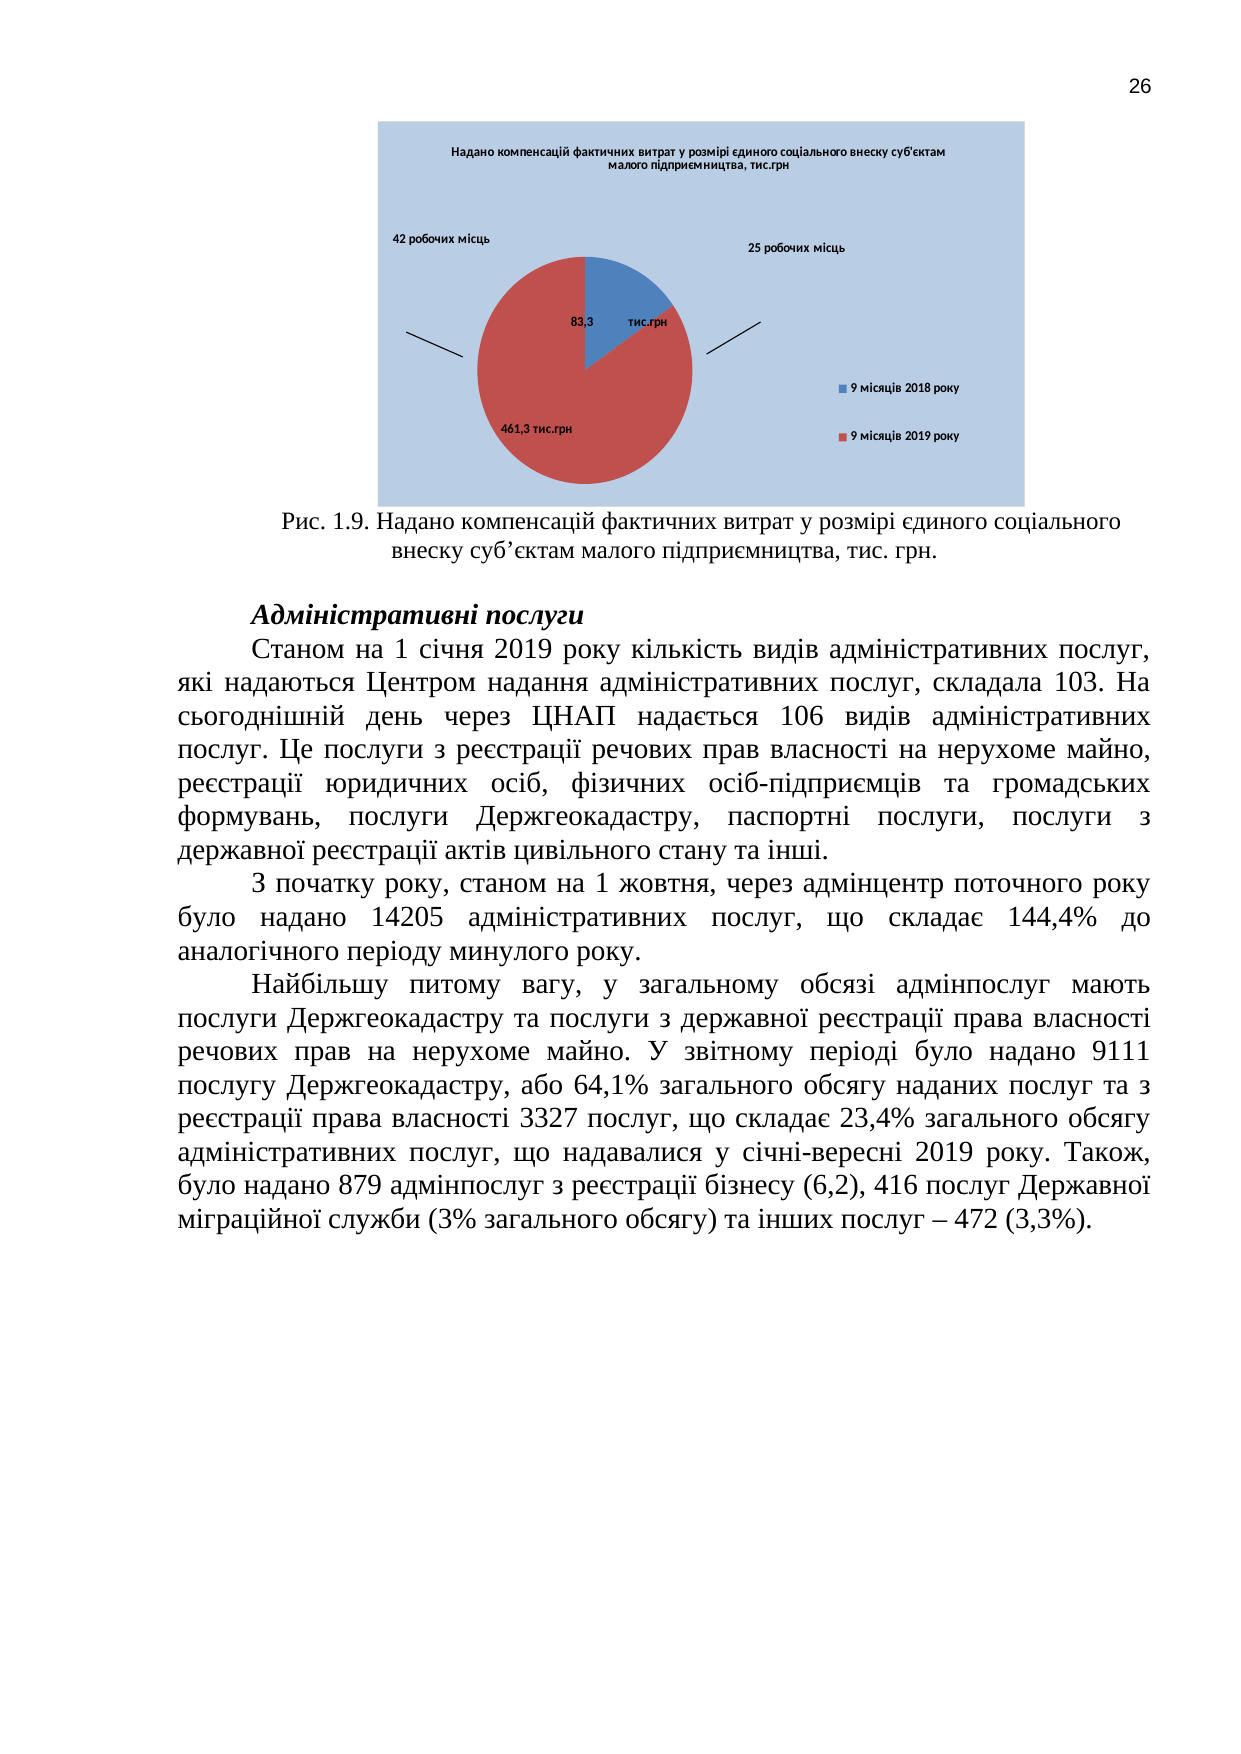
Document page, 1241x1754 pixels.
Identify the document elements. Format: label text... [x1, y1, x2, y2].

text Станом на 1 січня 2019 року кількість видів адміністративних послуг, які надаються Центром надання адміністративних послуг, складала 103. На сьогоднішній день через ЦНАП надається 106 видів адміністративних послуг. Це послуги з реєстрації речових прав власності на нерухоме майно, реєстрації юридичних осіб, фізичних осіб-підприємців та громадських формувань, послуги Держгеокадастру, паспортні послуги, послуги з державної реєстрації актів цивільного стану та інші. [177, 631, 1152, 866]
text Адміністративні послуги [177, 597, 1152, 631]
text Найбільшу питому вагу, у загальному обсязі адмінпослуг мають послуги Держгеокадастру та послуги з державної реєстрації права власності речових прав на нерухоме майно. У звітному періоді було надано 9111 послугу Держгеокадастру, або 64,1% загального обсягу наданих послуг та з реєстрації права власності 3327 послуг, що складає 23,4% загального обсягу адміністративних послуг, що надавалися у січні-вересні 2019 року. Також, було надано 879 адмінпослуг з реєстрації бізнесу (6,2), 416 послуг Державної міграційної служби (3% загального обсягу) та інших послуг – 472 (3,3%). [177, 966, 1152, 1234]
text З початку року, станом на 1 жовтня, через адмінцентр поточного року було надано 14205 адміністративних послуг, що складає 144,4% до аналогічного періоду минулого року. [177, 866, 1152, 966]
text Рис. 1.9. Надано компенсацій фактичних витрат у розмірі єдиного соціального внеску суб’єктам малого підприємництва, тис. грн. [177, 506, 1152, 564]
